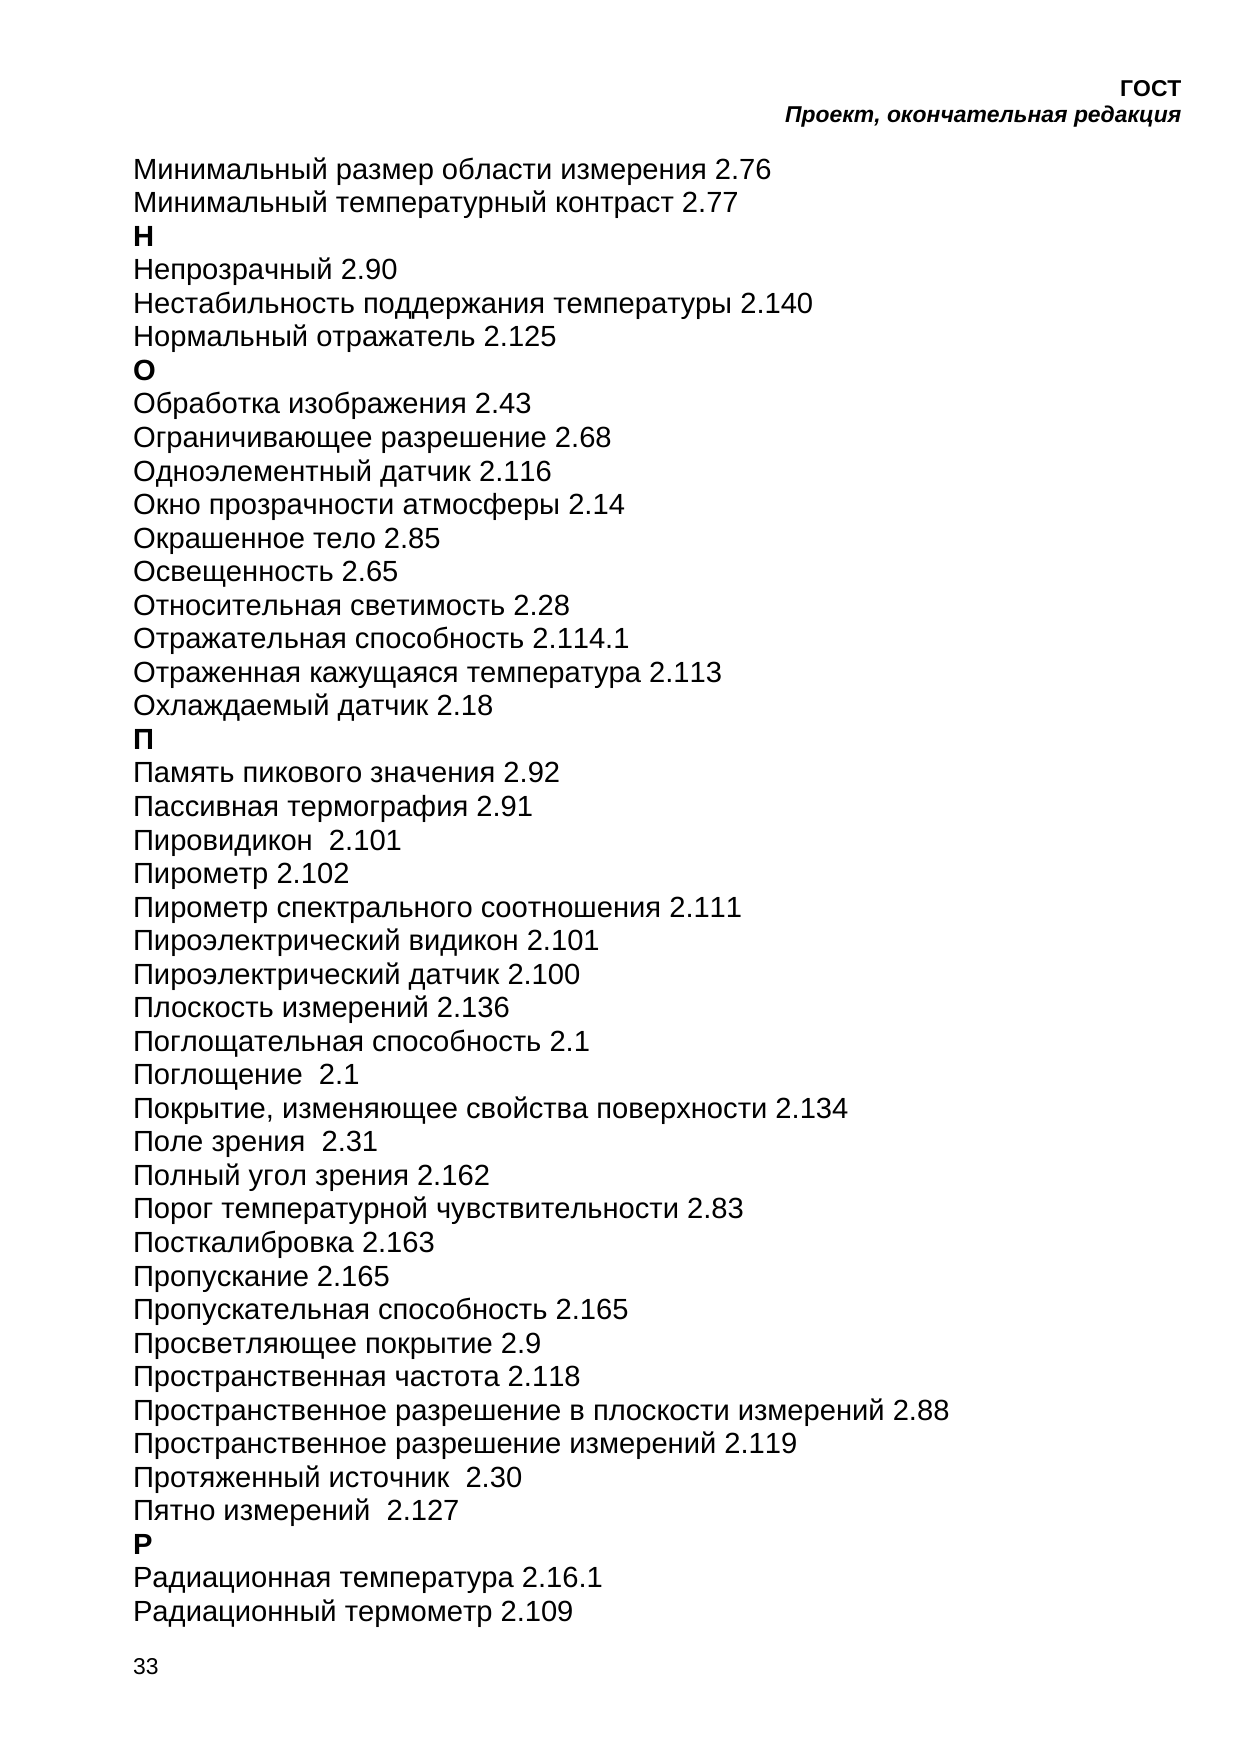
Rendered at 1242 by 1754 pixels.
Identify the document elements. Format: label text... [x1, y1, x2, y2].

text Ограничивающее разрешение 2.68 [133, 420, 1181, 453]
text Поглощательная способность 2.1 [133, 1024, 1181, 1057]
text Относительная светимость 2.28 [133, 588, 1181, 621]
text Нормальный отражатель 2.125 [133, 319, 1181, 353]
text Пространственное разрешение в плоскости измерений 2.88 [133, 1393, 1181, 1426]
text Память пикового значения 2.92 [133, 755, 1181, 789]
text Пировидикон 2.101 [133, 822, 1181, 856]
text Посткалибровка 2.163 [133, 1225, 1181, 1258]
text П [133, 722, 1181, 755]
text Пропускательная способность 2.165 [133, 1292, 1181, 1326]
text Радиационная температура 2.16.1 [133, 1560, 1181, 1594]
text Пропускание 2.165 [133, 1258, 1181, 1292]
text Непрозрачный 2.90 [133, 252, 1181, 286]
text Н [133, 219, 1181, 252]
text Минимальный температурный контраст 2.77 [133, 185, 1181, 219]
text Порог температурной чувствительности 2.83 [133, 1191, 1181, 1225]
text Полный угол зрения 2.162 [133, 1158, 1181, 1191]
text Пирометр спектрального соотношения 2.111 [133, 889, 1181, 923]
text Просветляющее покрытие 2.9 [133, 1326, 1181, 1359]
text Пространственное разрешение измерений 2.119 [133, 1426, 1181, 1460]
text Пассивная термография 2.91 [133, 789, 1181, 822]
text Отражательная способность 2.114.1 [133, 621, 1181, 655]
text Поле зрения 2.31 [133, 1124, 1181, 1158]
text Плоскость измерений 2.136 [133, 990, 1181, 1024]
text Нестабильность поддержания температуры 2.140 [133, 286, 1181, 319]
text Радиационный термометр 2.109 [133, 1594, 1181, 1627]
text Протяженный источник 2.30 [133, 1460, 1181, 1493]
text Пироэлектрический датчик 2.100 [133, 957, 1181, 990]
text О [133, 353, 1181, 386]
text Пироэлектрический видикон 2.101 [133, 923, 1181, 957]
text Пространственная частота 2.118 [133, 1359, 1181, 1393]
text Одноэлементный датчик 2.116 [133, 453, 1181, 487]
text Минимальный размер области измерения 2.76 [133, 152, 1181, 185]
text Покрытие, изменяющее свойства поверхности 2.134 [133, 1091, 1181, 1124]
text Окрашенное тело 2.85 [133, 521, 1181, 554]
text Охлаждаемый датчик 2.18 [133, 688, 1181, 722]
text Отраженная кажущаяся температура 2.113 [133, 655, 1181, 688]
text Пятно измерений 2.127 [133, 1493, 1181, 1527]
text Р [133, 1527, 1181, 1560]
text Пирометр 2.102 [133, 856, 1181, 889]
text Обработка изображения 2.43 [133, 386, 1181, 420]
text Освещенность 2.65 [133, 554, 1181, 588]
text Поглощение 2.1 [133, 1057, 1181, 1091]
text Окно прозрачности атмосферы 2.14 [133, 487, 1181, 521]
